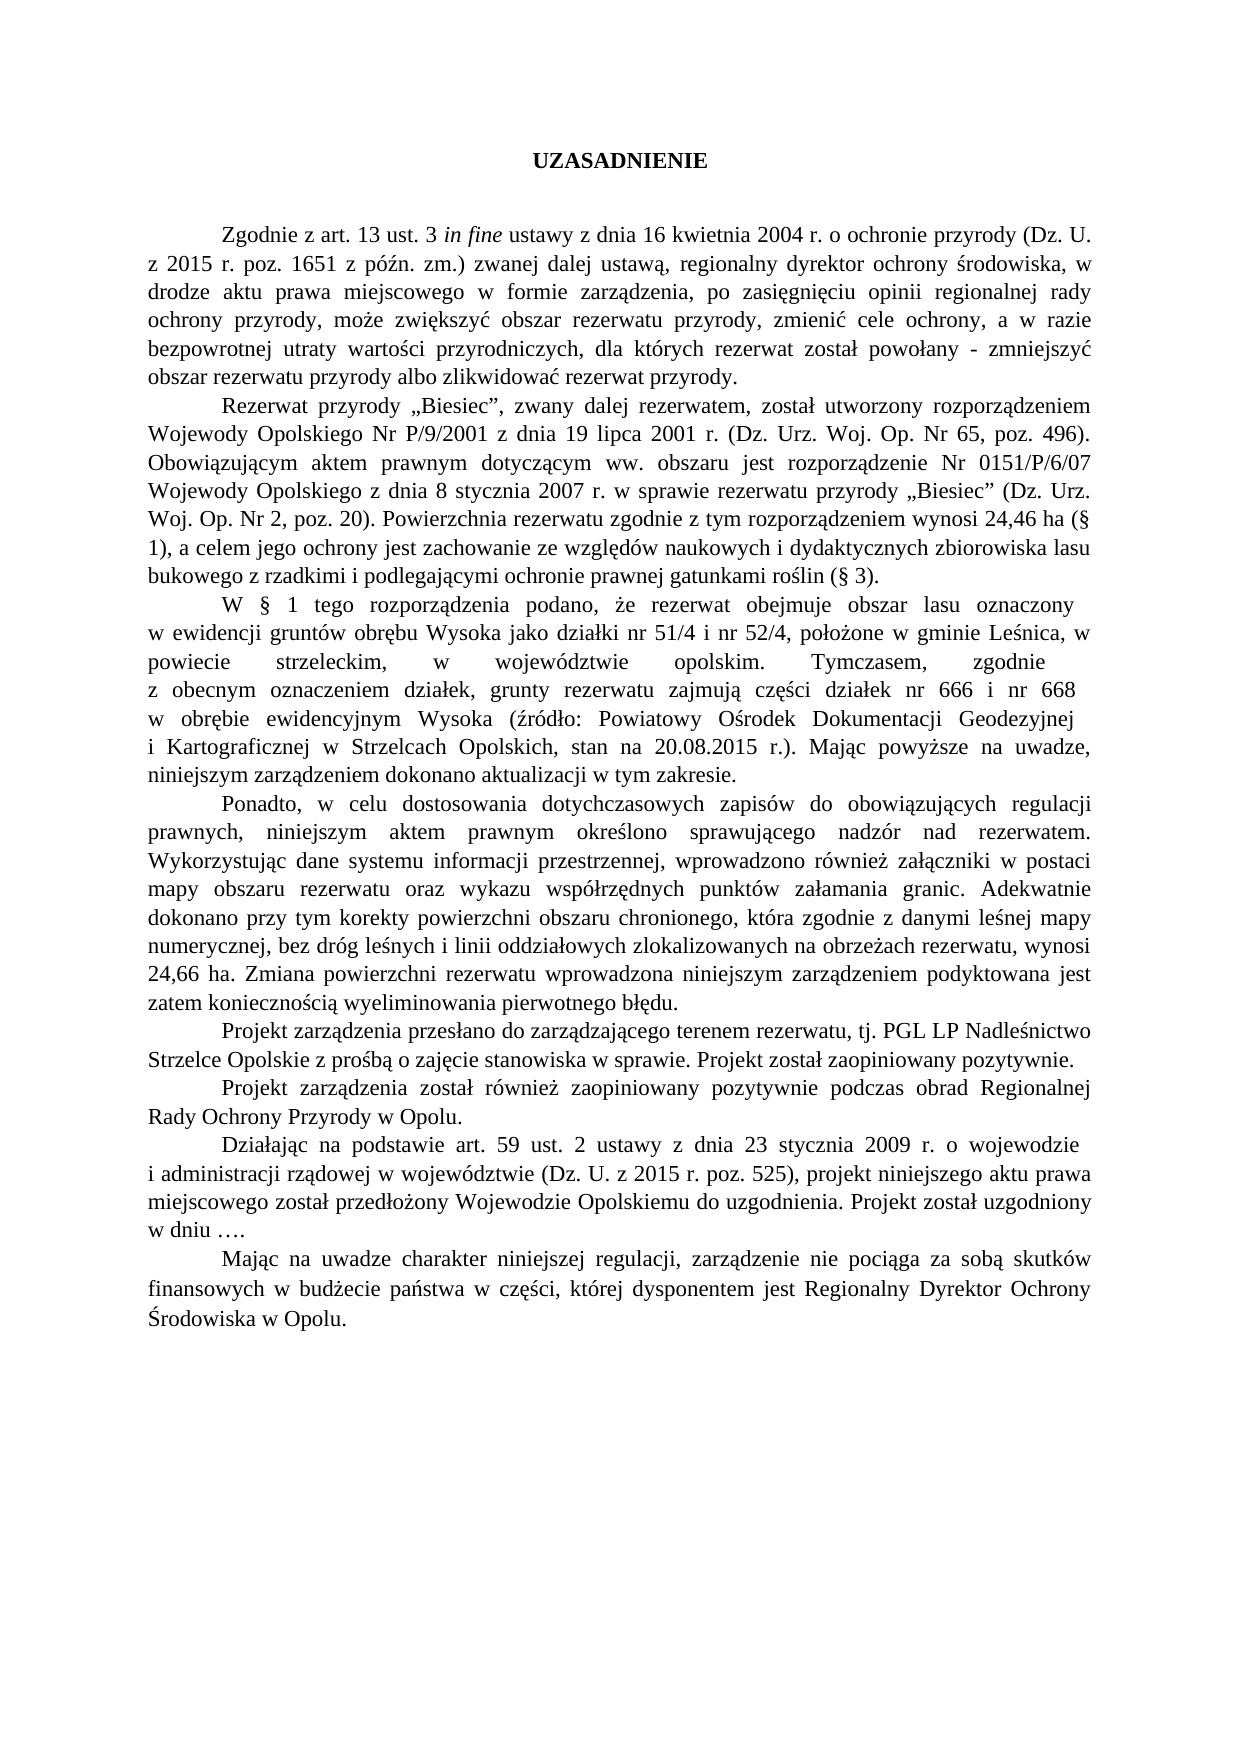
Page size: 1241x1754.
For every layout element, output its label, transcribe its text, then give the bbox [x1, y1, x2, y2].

text Mając na uwadze charakter niniejszej regulacji, zarządzenie nie pociąga za sobą skutków finansowych w budżecie państwa w części, której dysponentem jest Regionalny Dyrektor Ochrony Środowiska w Opolu. [148, 1245, 1093, 1332]
text UZASADNIENIE [148, 148, 1093, 174]
text Działając na podstawie art. 59 ust. 2 ustawy z dnia 23 stycznia 2009 r. o wojewodzie i administracji rządowej w województwie (Dz. U. z 2015 r. poz. 525), projekt niniejszego aktu prawa miejscowego został przedłożony Wojewodzie Opolskiemu do uzgodnienia. Projekt został uzgodniony w dniu …. [148, 1131, 1093, 1243]
text Zgodnie z art. 13 ust. 3 in fine ustawy z dnia 16 kwietnia 2004 r. o ochronie przyrody (Dz. U. z 2015 r. poz. 1651 z późn. zm.) zwanej dalej ustawą, regionalny dyrektor ochrony środowiska, w drodze aktu prawa miejscowego w formie zarządzenia, po zasięgnięciu opinii regionalnej rady ochrony przyrody, może zwiększyć obszar rezerwatu przyrody, zmienić cele ochrony, a w razie bezpowrotnej utraty wartości przyrodniczych, dla których rezerwat został powołany - zmniejszyć obszar rezerwatu przyrody albo zlikwidować rezerwat przyrody. [148, 221, 1093, 390]
text W § 1 tego rozporządzenia podano, że rezerwat obejmuje obszar lasu oznaczony w ewidencji gruntów obrębu Wysoka jako działki nr 51/4 i nr 52/4, położone w gminie Leśnica, w powiecie strzeleckim, w województwie opolskim. Tymczasem, zgodnie z obecnym oznaczeniem działek, grunty rezerwatu zajmują części działek nr 666 i nr 668 w obrębie ewidencyjnym Wysoka (źródło: Powiatowy Ośrodek Dokumentacji Geodezyjnej i Kartograficznej w Strzelcach Opolskich, stan na 20.08.2015 r.). Mając powyższe na uwadze, niniejszym zarządzeniem dokonano aktualizacji w tym zakresie. [148, 591, 1093, 788]
text Projekt zarządzenia przesłano do zarządzającego terenem rezerwatu, tj. PGL LP Nadleśnictwo Strzelce Opolskie z prośbą o zajęcie stanowiska w sprawie. Projekt został zaopiniowany pozytywnie. [148, 1017, 1093, 1072]
text Ponadto, w celu dostosowania dotychczasowych zapisów do obowiązujących regulacji prawnych, niniejszym aktem prawnym określono sprawującego nadzór nad rezerwatem. Wykorzystując dane systemu informacji przestrzennej, wprowadzono również załączniki w postaci mapy obszaru rezerwatu oraz wykazu współrzędnych punktów załamania granic. Adekwatnie dokonano przy tym korekty powierzchni obszaru chronionego, która zgodnie z danymi leśnej mapy numerycznej, bez dróg leśnych i linii oddziałowych zlokalizowanych na obrzeżach rezerwatu, wynosi 24,66 ha. Zmiana powierzchni rezerwatu wprowadzona niniejszym zarządzeniem podyktowana jest zatem koniecznością wyeliminowania pierwotnego błędu. [148, 790, 1093, 1015]
text Projekt zarządzenia został również zaopiniowany pozytywnie podczas obrad Regionalnej Rady Ochrony Przyrody w Opolu. [148, 1074, 1093, 1129]
text Rezerwat przyrody „Biesiec”, zwany dalej rezerwatem, został utworzony rozporządzeniem Wojewody Opolskiego Nr P/9/2001 z dnia 19 lipca 2001 r. (Dz. Urz. Woj. Op. Nr 65, poz. 496). Obowiązującym aktem prawnym dotyczącym ww. obszaru jest rozporządzenie Nr 0151/P/6/07 Wojewody Opolskiego z dnia 8 stycznia 2007 r. w sprawie rezerwatu przyrody „Biesiec” (Dz. Urz. Woj. Op. Nr 2, poz. 20). Powierzchnia rezerwatu zgodnie z tym rozporządzeniem wynosi 24,46 ha (§ 1), a celem jego ochrony jest zachowanie ze względów naukowych i dydaktycznych zbiorowiska lasu bukowego z rzadkimi i podlegającymi ochronie prawnej gatunkami roślin (§ 3). [148, 392, 1093, 589]
